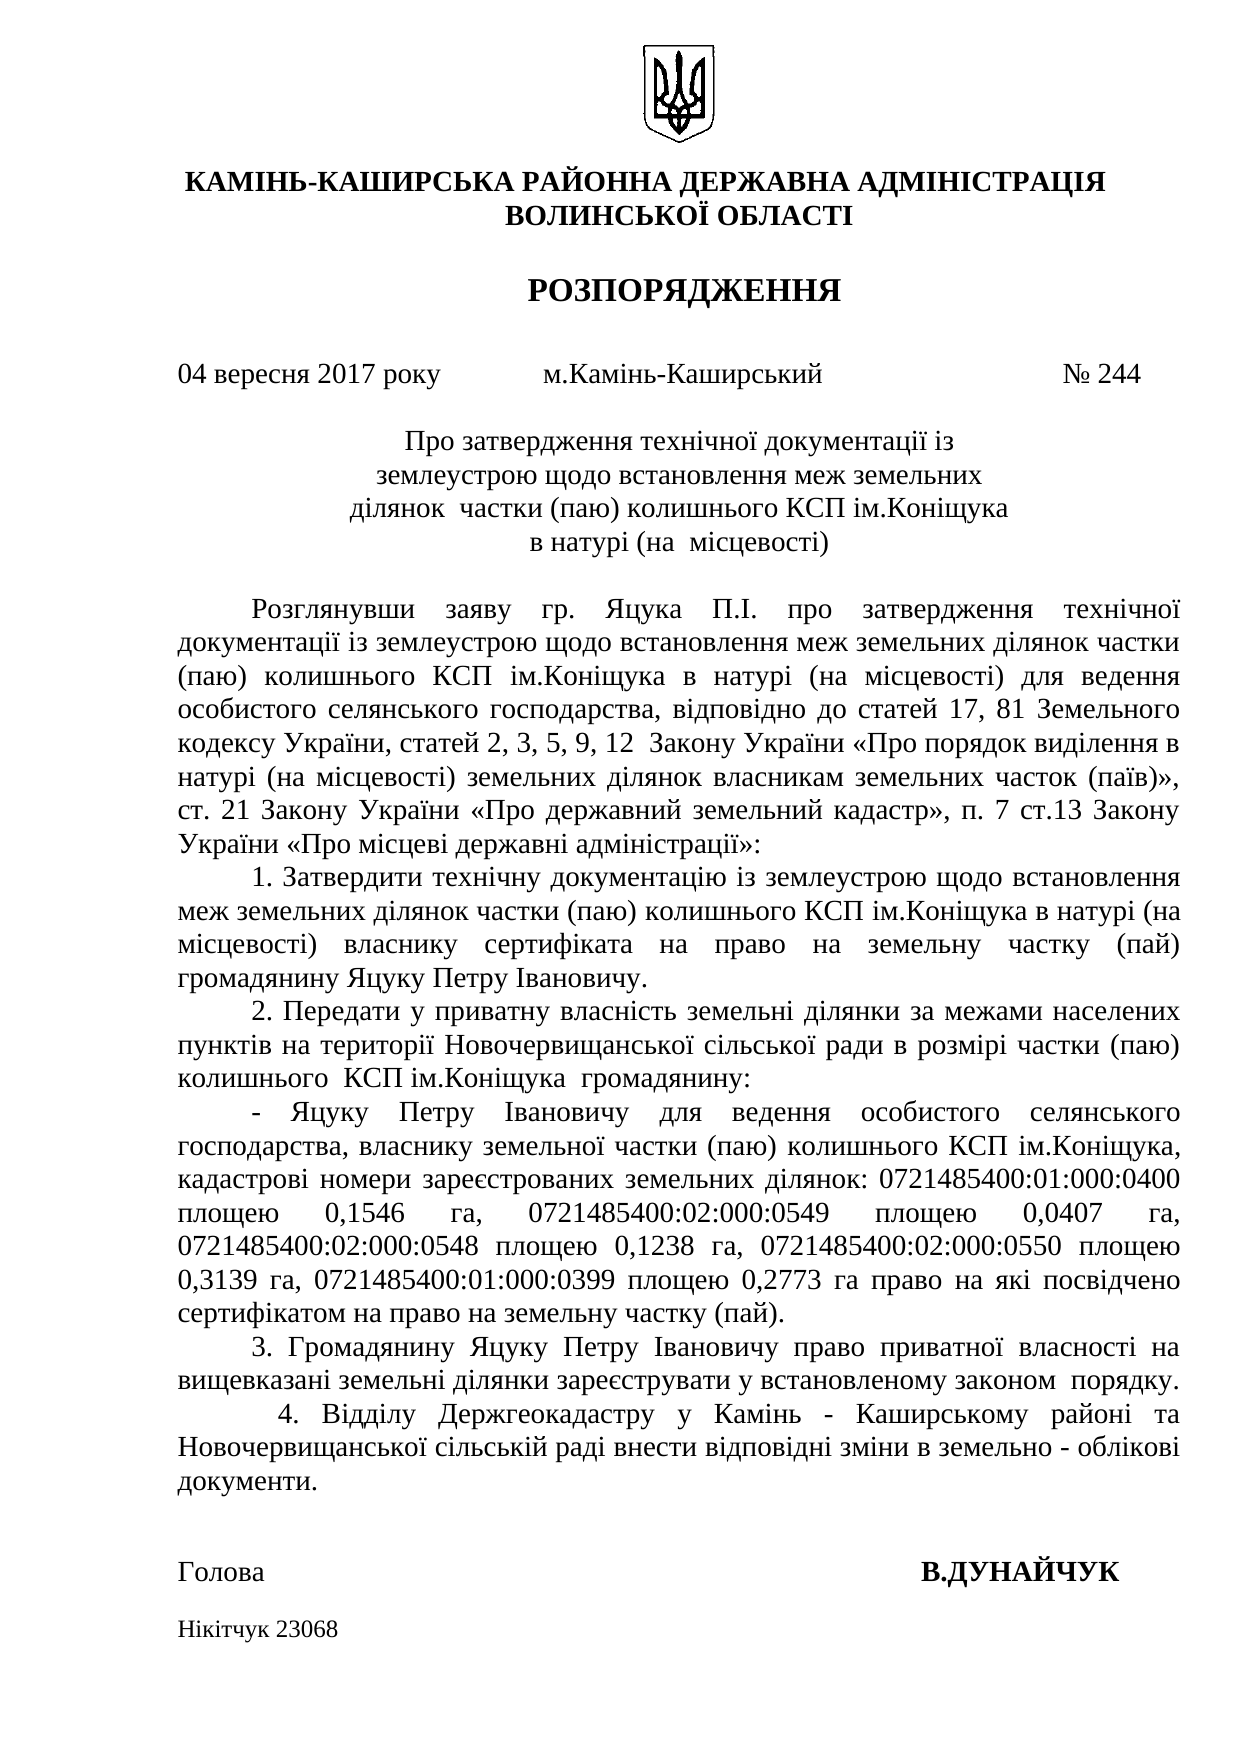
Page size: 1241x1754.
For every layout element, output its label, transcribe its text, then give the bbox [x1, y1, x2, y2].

text 1. Затвердити технічну документацію із землеустрою щодо встановлення меж земельних ділянок частки (паю) колишнього КСП ім.Коніщука в натурі (на місцевості) власнику сертифіката на право на земельну частку (пай) громадянину Яцуку Петру Івановичу. [177, 859, 1181, 993]
text Про затвердження технічної документації із [177, 423, 1181, 457]
text в натурі (на місцевості) [177, 524, 1181, 557]
text 3. Громадянину Яцуку Петру Івановичу право приватної власності на вищевказані земельні ділянки зареєструвати у встановленому законом порядку. [177, 1329, 1181, 1396]
text - Яцуку Петру Івановичу для ведення особистого селянського господарства, власнику земельної частки (паю) колишнього КСП ім.Коніщука, кадастрові номери зареєстрованих земельних ділянок: 0721485400:01:000:0400 площею , 0721485400:02:000:0549 площею , 0721485400:02:000:0548 площею , 0721485400:02:000:0550 площею , 0721485400:01:000:0399 площею право на які посвідчено сертифікатом на право на земельну частку (пай). [177, 1094, 1181, 1329]
subtitle ВОЛИНСЬКОЇ ОБЛАСТІ [177, 198, 1181, 231]
picture [643, 44, 715, 143]
text землеустрою щодо встановлення меж земельних [177, 457, 1181, 490]
subtitle РОЗПОРЯДЖЕННЯ [177, 270, 1181, 308]
subtitle КАМІНЬ-КАШИРСЬКА РАЙОННА ДЕРЖАВНА АДМІНІСТРАЦІЯ [177, 164, 1181, 198]
text Голова В.ДУНАЙЧУК [177, 1554, 1181, 1588]
text 4. Відділу Держгеокадастру у Камінь - Каширському районі та Новочервищанської сільській раді внести відповідні зміни в земельно - облікові документи. [177, 1396, 1181, 1497]
text ділянок частки (паю) колишнього КСП ім.Коніщука [177, 490, 1181, 524]
text 2. Передати у приватну власність земельні ділянки за межами населених пунктів на території Новочервищанської сільської ради в розмірі частки (паю) колишнього КСП ім.Коніщука громадянину: [177, 993, 1181, 1094]
title 04 вересня 2017 року м.Камінь-Каширський № 244 [177, 356, 1181, 390]
text Нікітчук 23068 [177, 1614, 1181, 1643]
text Розглянувши заяву гр. Яцука П.І. про затвердження технічної документації із землеустрою щодо встановлення меж земельних ділянок частки (паю) колишнього КСП ім.Коніщука в натурі (на місцевості) для ведення особистого селянського господарства, відповідно до статей 17, 81 Земельного кодексу України, статей 2, 3, 5, 9, 12 Закону України «Про порядок виділення в натурі (на місцевості) земельних ділянок власникам земельних часток (паїв)», ст. 21 Закону України «Про державний земельний кадастр», п. 7 ст.13 Закону України «Про місцеві державні адміністрації»: [177, 591, 1181, 859]
